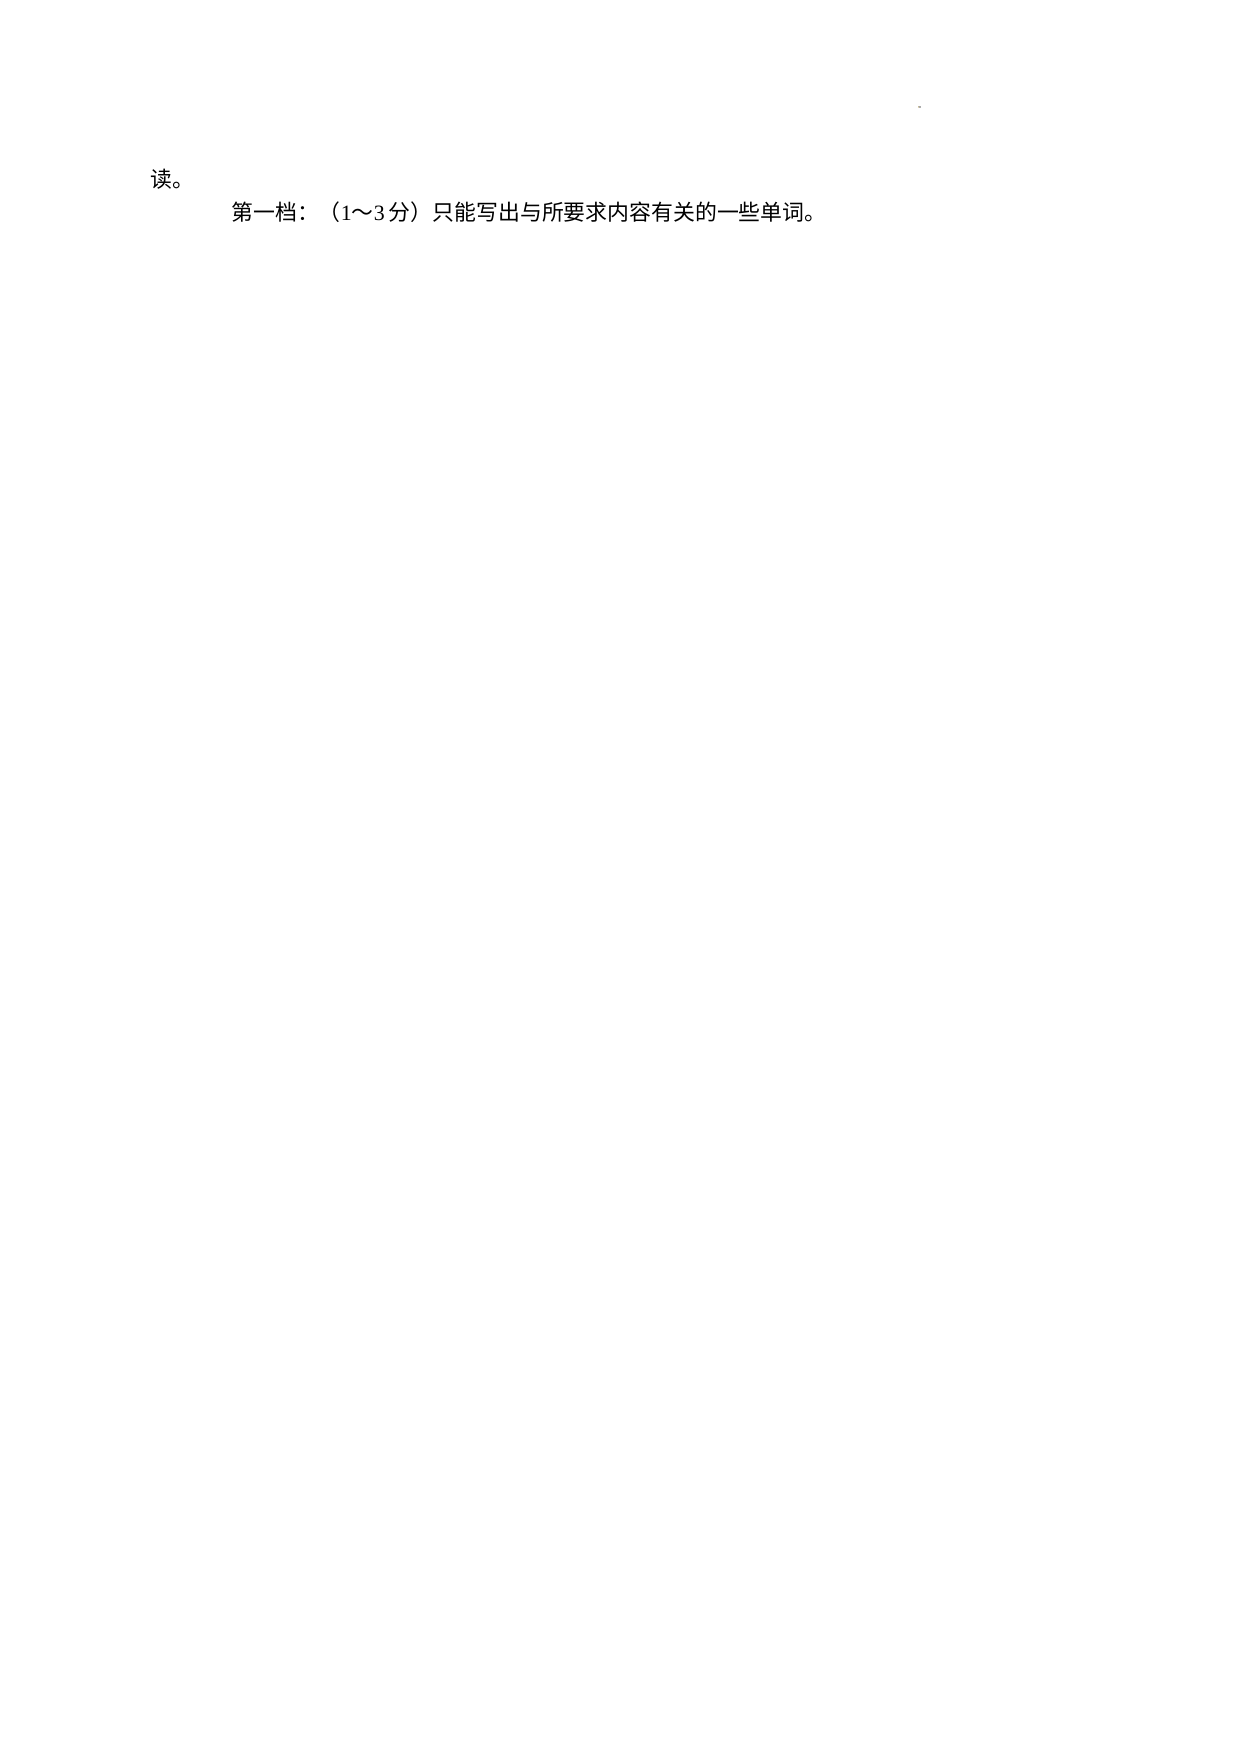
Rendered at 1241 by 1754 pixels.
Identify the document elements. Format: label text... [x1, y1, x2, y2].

text 第一档：（1～3分）只能写出与所要求内容有关的一些单词。 [187, 194, 1053, 227]
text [150, 162, 1034, 194]
